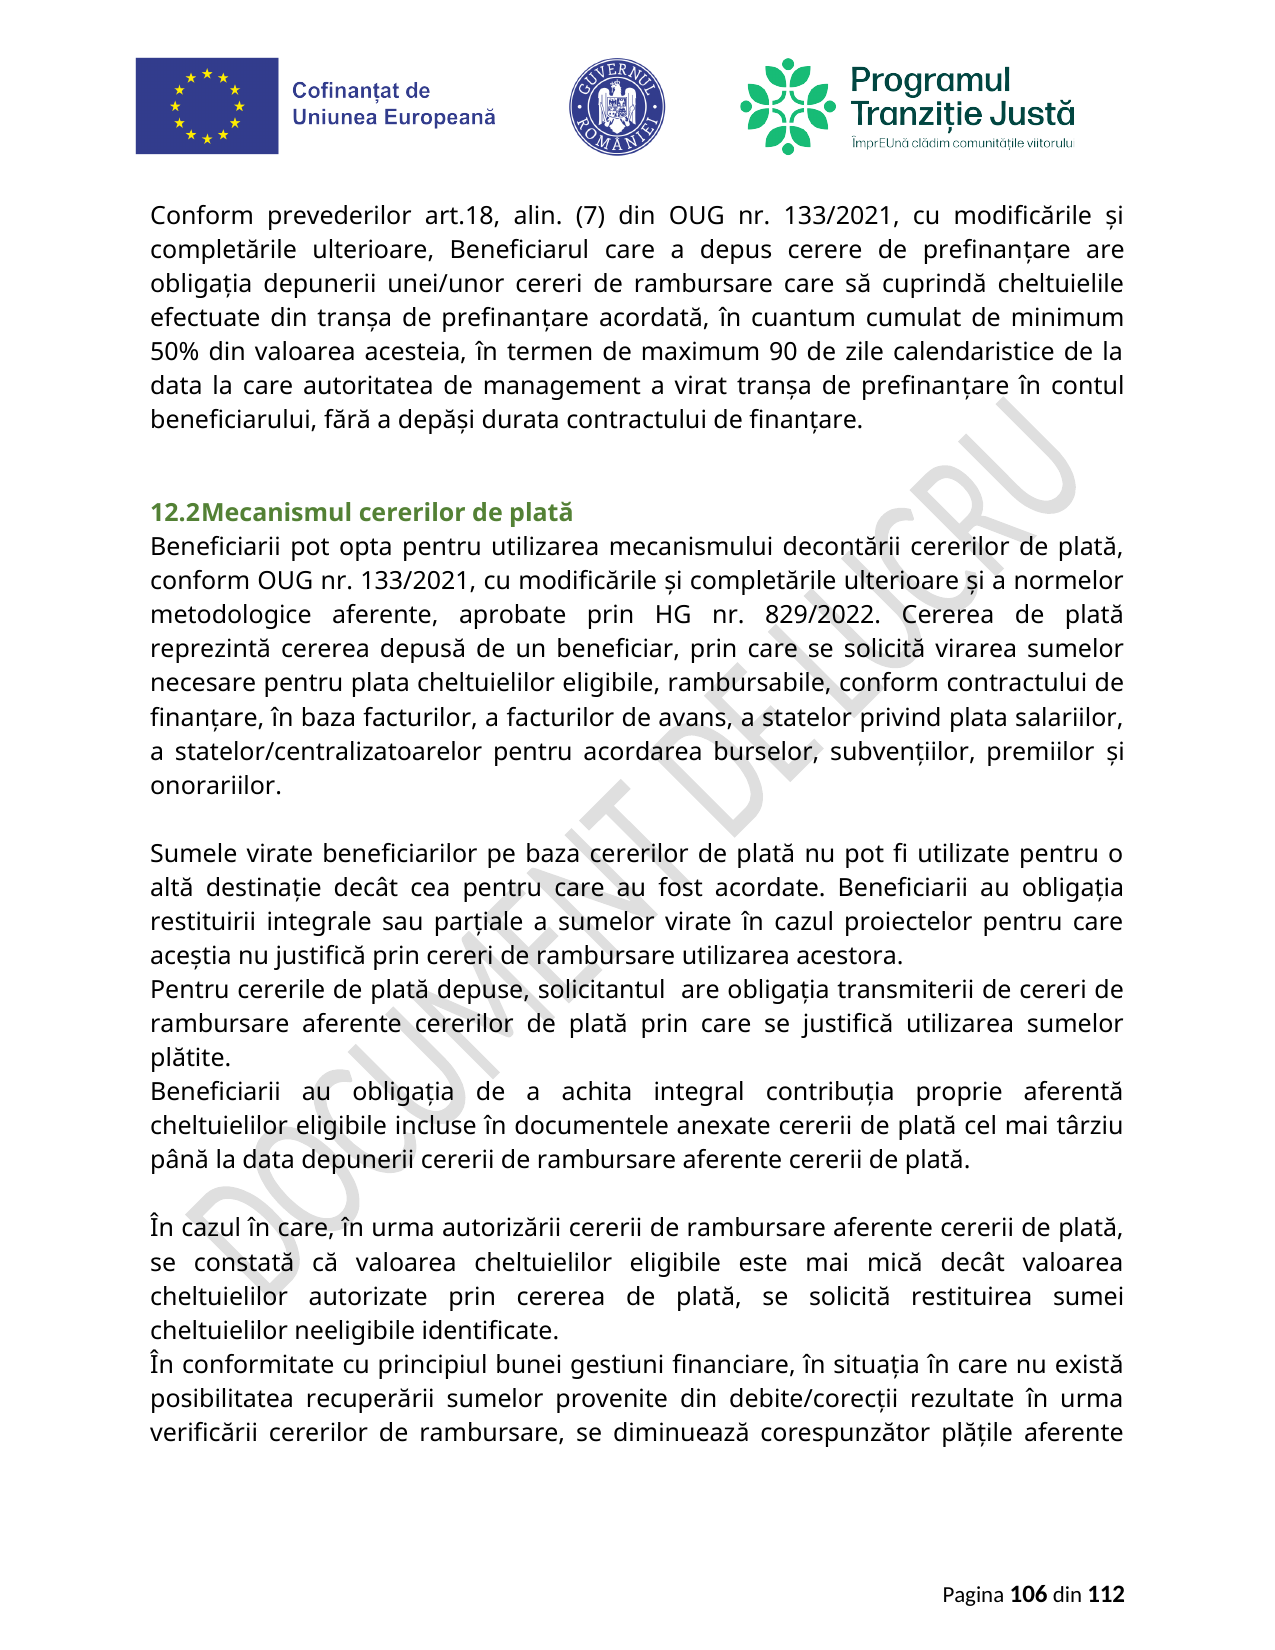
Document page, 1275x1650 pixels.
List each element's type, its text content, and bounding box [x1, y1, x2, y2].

text Sumele virate beneficiarilor pe baza cererilor de plată nu pot fi utilizate pentru o altă destinație decât cea pentru care au fost acordate. Beneficiarii au obligația restituirii integrale sau parțiale a sumelor virate în cazul proiectelor pentru care aceștia nu justifică prin cereri de rambursare utilizarea acestora. [150, 835, 1125, 972]
text Beneficiarii pot opta pentru utilizarea mecanismului decontării cererilor de plată, conform OUG nr. 133/2021, cu modificările și completările ulterioare și a normelor metodologice aferente, aprobate prin HG nr. 829/2022. Cererea de plată reprezintă cererea depusă de un beneficiar, prin care se solicită virarea sumelor necesare pentru plata cheltuielilor eligibile, rambursabile, conform contractului de finanțare, în baza facturilor, a facturilor de avans, a statelor privind plata salariilor, a statelor/centralizatoarelor pentru acordarea burselor, subvențiilor, premiilor şi onorariilor. [150, 529, 1125, 801]
text Pentru cererile de plată depuse, solicitantul are obligația transmiterii de cereri de rambursare aferente cererilor de plată prin care se justifică utilizarea sumelor plătite. [150, 972, 1125, 1074]
text În cazul în care, în urma autorizării cererii de rambursare aferente cererii de plată, se constată că valoarea cheltuielilor eligibile este mai mică decât valoarea cheltuielilor autorizate prin cererea de plată, se solicită restituirea sumei cheltuielilor neeligibile identificate. [150, 1210, 1125, 1346]
subtitle Mecanismul cererilor de plată [150, 495, 1125, 529]
text Beneficiarii au obligația de a achita integral contribuția proprie aferentă cheltuielilor eligibile incluse în documentele anexate cererii de plată cel mai târziu până la data depunerii cererii de rambursare aferente cererii de plată. [150, 1074, 1125, 1176]
text Conform prevederilor art.18, alin. (7) din OUG nr. 133/2021, cu modificările și completările ulterioare, Beneficiarul care a depus cerere de prefinanţare are obligația depunerii unei/unor cereri de rambursare care să cuprindă cheltuielile efectuate din tranșa de prefinanţare acordată, în cuantum cumulat de minimum 50% din valoarea acesteia, în termen de maximum 90 de zile calendaristice de la data la care autoritatea de management a virat tranșa de prefinanţare în contul beneficiarului, fără a depăși durata contractului de finanțare. [150, 197, 1125, 436]
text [150, 1346, 1125, 1448]
